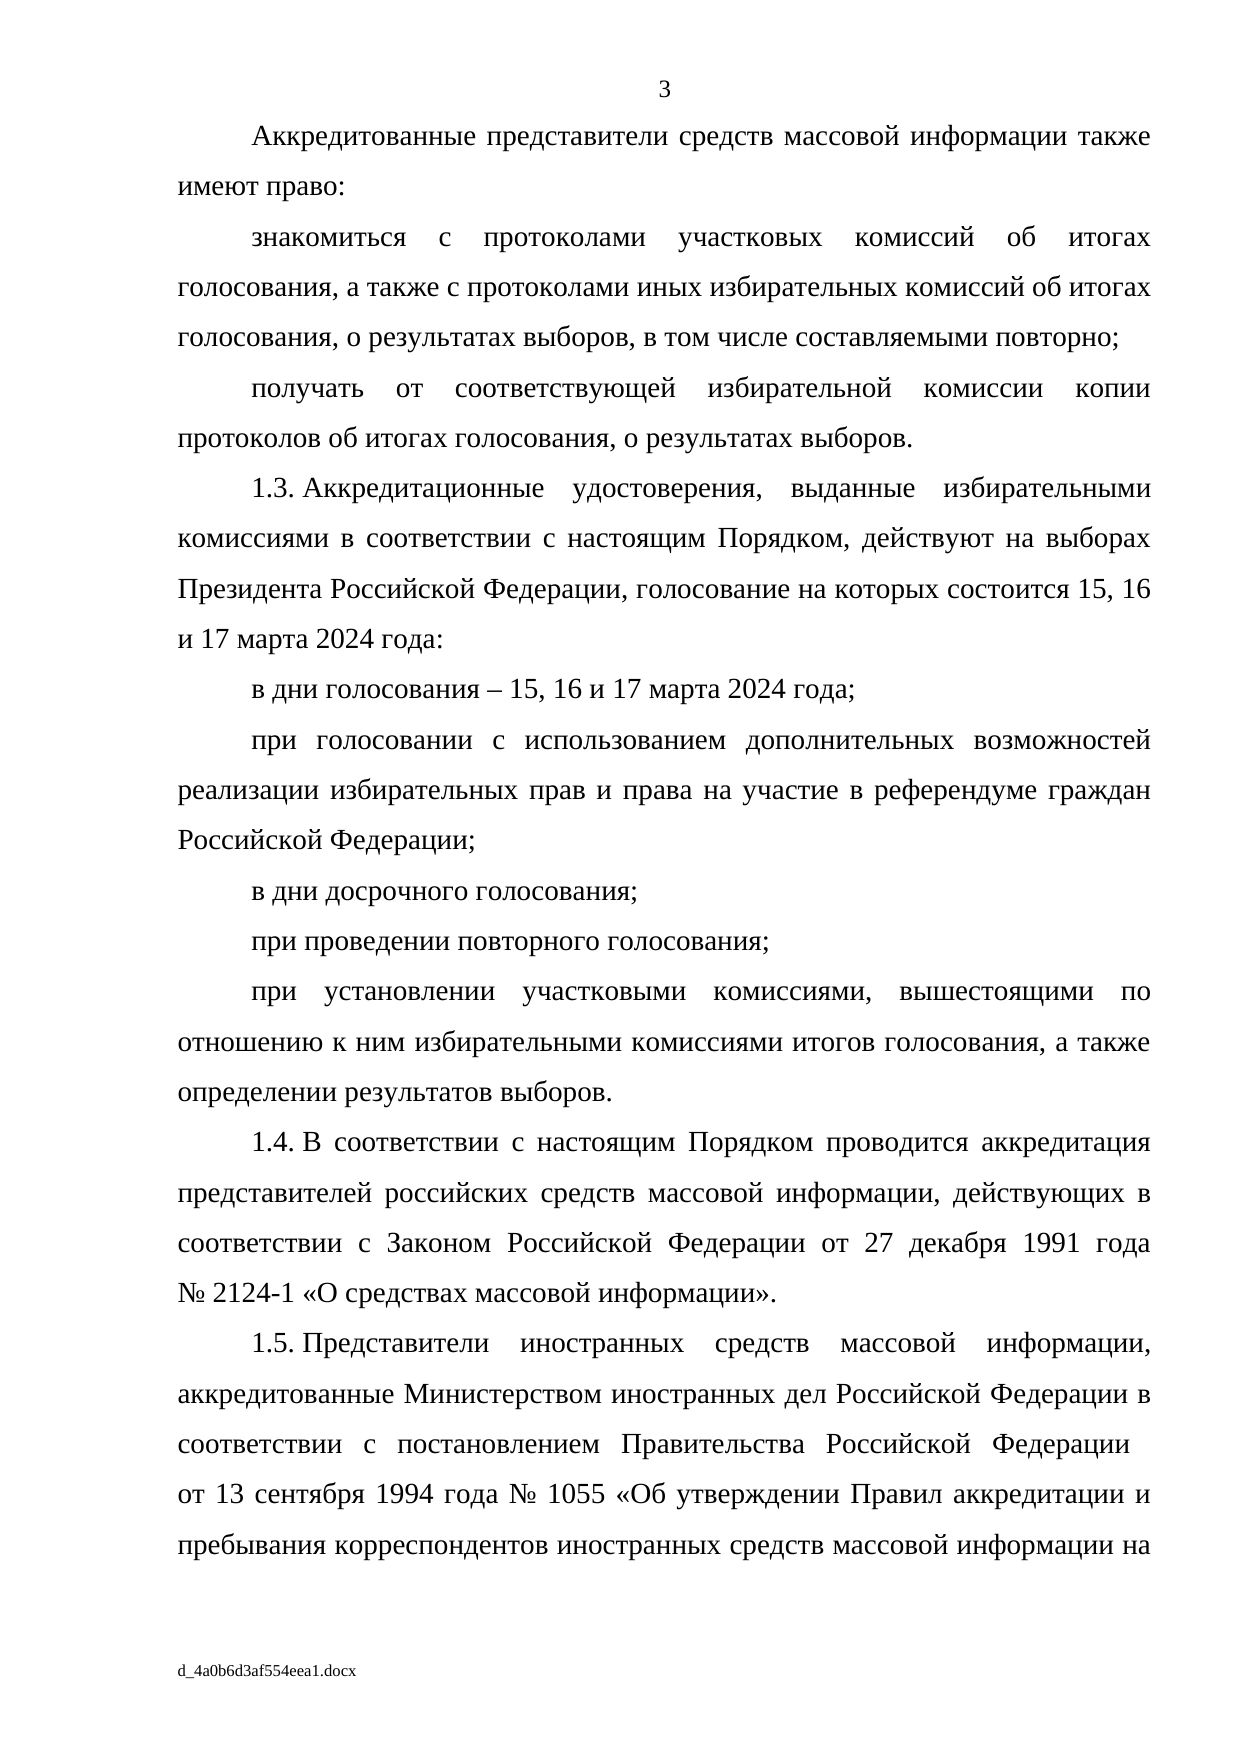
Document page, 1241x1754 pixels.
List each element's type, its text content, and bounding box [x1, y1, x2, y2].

text Аккредитованные представители средств массовой информации также имеют право: [177, 118, 1152, 202]
text получать от соответствующей избирательной комиссии копии протоколов об итогах голосования, о результатах выборов. [177, 370, 1152, 453]
text в дни досрочного голосования; [177, 873, 1152, 906]
text при голосовании с использованием дополнительных возможностей реализации избирательных прав и права на участие в референдуме граждан Российской Федерации; [177, 722, 1152, 856]
text при проведении повторного голосования; [177, 923, 1152, 957]
text знакомиться с протоколами участковых комиссий об итогах голосования, а также с протоколами иных избирательных комиссий об итогах голосования, о результатах выборов, в том числе составляемыми повторно; [177, 219, 1152, 353]
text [177, 1326, 1152, 1560]
text в дни голосования – 15, 16 и 17 марта 2024 года; [177, 672, 1152, 705]
text 1.4. В соответствии с настоящим Порядком проводится аккредитация представителей российских средств массовой информации, действующих в соответствии с Законом Российской Федерации от 27 декабря 1991 года № 2124-1 «О средствах массовой информации». [177, 1124, 1152, 1309]
text при установлении участковыми комиссиями, вышестоящими по отношению к ним избирательными комиссиями итогов голосования, а также определении результатов выборов. [177, 973, 1152, 1108]
text 1.3. Аккредитационные удостоверения, выданные избирательными комиссиями в соответствии с настоящим Порядком, действуют на выборах Президента Российской Федерации, голосование на которых состоится 15, 16 и 17 марта 2024 года: [177, 470, 1152, 655]
